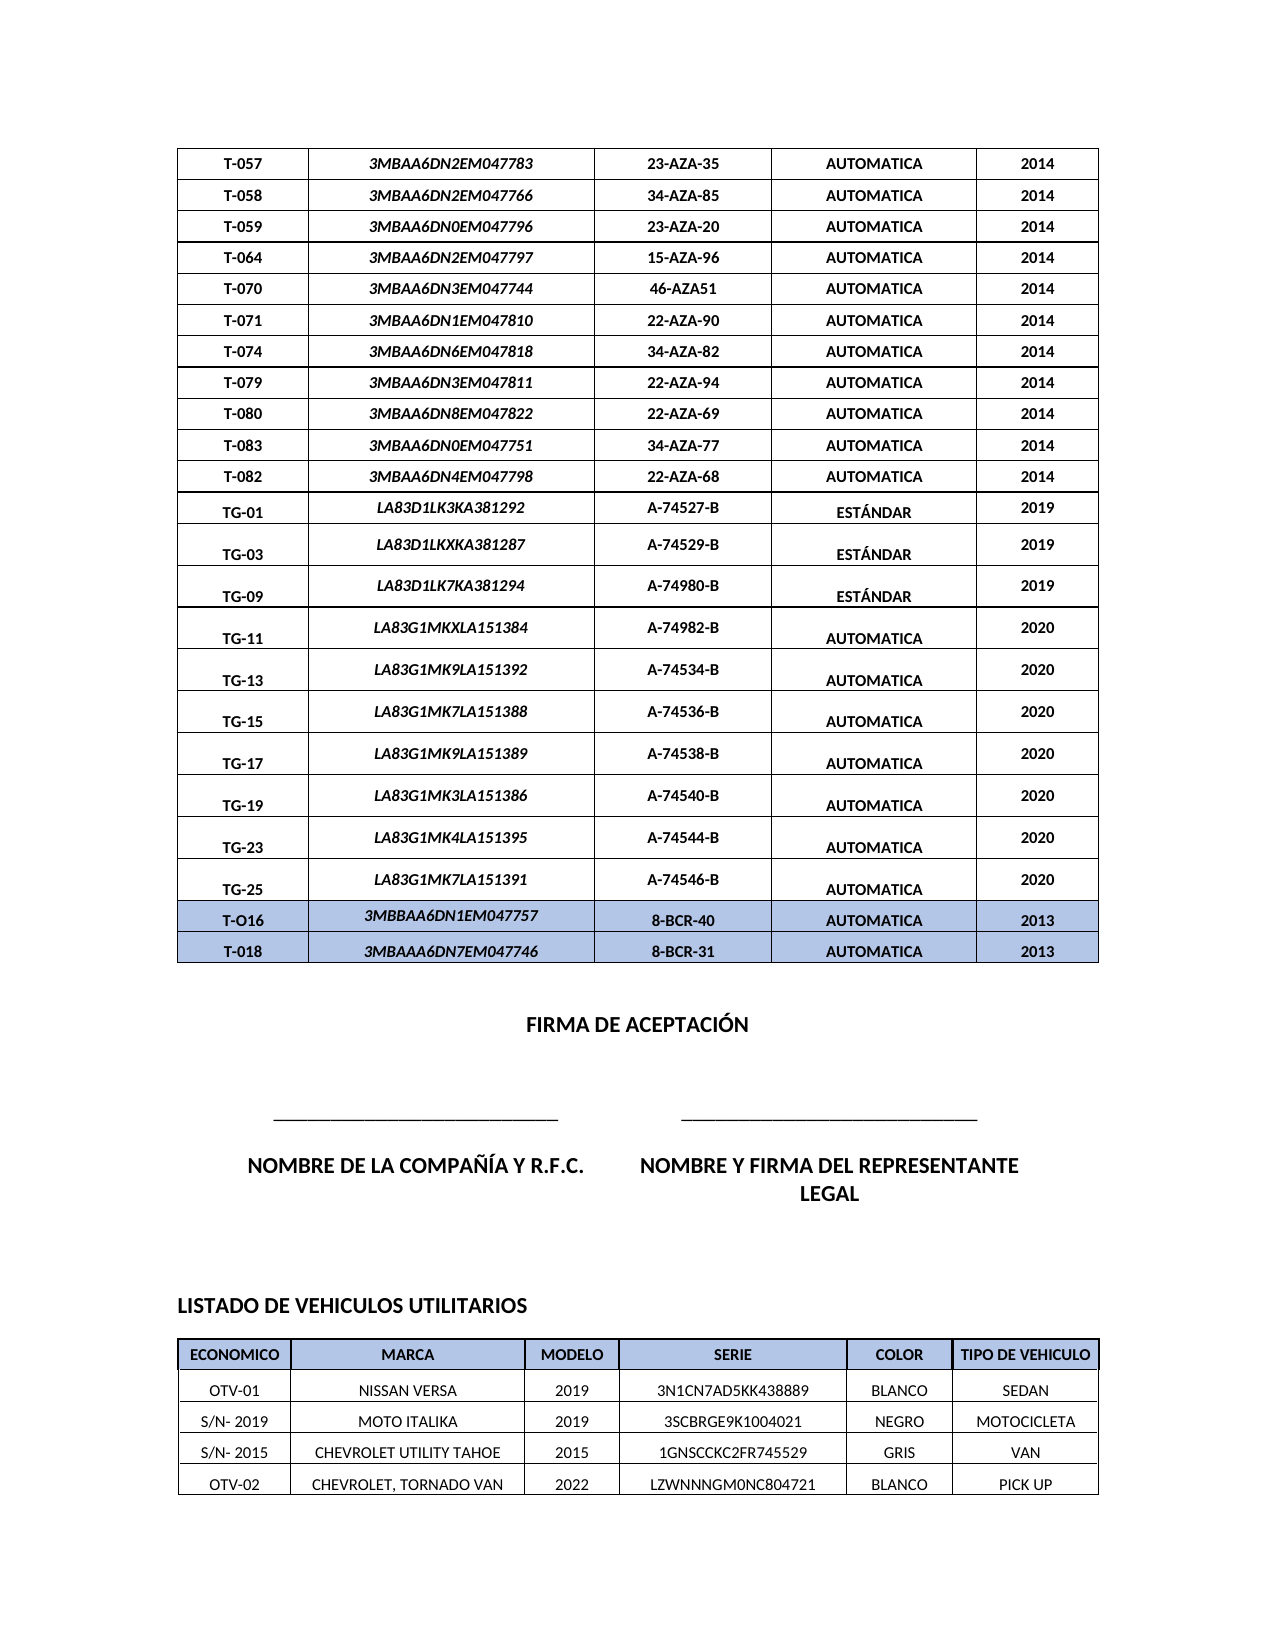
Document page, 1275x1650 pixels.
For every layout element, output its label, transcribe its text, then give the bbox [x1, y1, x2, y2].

table_cell NISSAN VERSA [291, 1370, 524, 1401]
table_cell 2014 [977, 461, 1098, 491]
table_cell A-74527-B [595, 493, 771, 523]
table_header TIPO DE VEHICULO [954, 1340, 1098, 1369]
table_cell AUTOMATICA [772, 817, 976, 858]
text LISTADO DE VEHICULOS UTILITARIOS [177, 1291, 1098, 1319]
table_cell T-080 [178, 399, 308, 429]
table_cell 2013 [977, 932, 1098, 962]
table_cell LA83G1MK9LA151392 [309, 649, 594, 690]
table_cell T-064 [178, 243, 308, 273]
table_cell T-059 [178, 211, 308, 241]
table_header ECONOMICO [179, 1340, 290, 1369]
table_cell CHEVROLET UTILITY TAHOE [291, 1433, 524, 1463]
table_cell S/N- 2015 [179, 1433, 290, 1463]
table_cell AUTOMATICA [772, 180, 976, 210]
table_header MARCA [292, 1340, 524, 1369]
table_cell T-058 [178, 180, 308, 210]
table_cell GRIS [847, 1433, 952, 1463]
table_cell 2022 [525, 1464, 619, 1494]
table_cell AUTOMATICA [772, 430, 976, 460]
table_cell TG-19 [178, 775, 308, 816]
table_cell NOMBRE DE LA COMPAÑÍA Y R.F.C. [224, 1151, 608, 1207]
table_cell AUTOMATICA [772, 336, 976, 366]
table_cell AUTOMATICA [772, 901, 976, 931]
table_cell LA83G1MKXLA151384 [309, 608, 594, 648]
table_cell NEGRO [847, 1402, 952, 1432]
table_cell 2019 [525, 1370, 619, 1401]
table_cell T-070 [178, 274, 308, 304]
table_cell A-74529-B [595, 524, 771, 564]
table_cell LZWNNNGM0NC804721 [620, 1464, 846, 1494]
table_cell 2014 [977, 399, 1098, 429]
table_cell AUTOMATICA [772, 368, 976, 398]
table_cell AUTOMATICA [772, 608, 976, 648]
table_cell 2013 [977, 901, 1098, 931]
table_cell LA83G1MK9LA151389 [309, 733, 594, 774]
table_cell 3N1CN7AD5KK438889 [620, 1370, 846, 1401]
table_cell TG-03 [178, 524, 308, 564]
table_cell AUTOMATICA [772, 149, 976, 179]
table_cell AUTOMATICA [772, 211, 976, 241]
table_cell AUTOMATICA [772, 932, 976, 962]
table_cell A-74540-B [595, 775, 771, 816]
table_header SERIE [620, 1340, 846, 1369]
table_cell TG-15 [178, 691, 308, 732]
table_cell 3SCBRGE9K1004021 [620, 1402, 846, 1432]
table_cell AUTOMATICA [772, 649, 976, 690]
table_cell LA83D1LK3KA381292 [309, 493, 594, 523]
table_cell A-74536-B [595, 691, 771, 732]
table_cell 3MBAA6DN3EM047811 [309, 368, 594, 398]
table_cell LA83G1MK7LA151388 [309, 691, 594, 732]
table_cell PICK UP [953, 1463, 1098, 1494]
table_cell 2019 [977, 493, 1098, 523]
table_cell LA83D1LKXKA381287 [309, 524, 594, 564]
table_cell 2014 [977, 243, 1098, 273]
table_cell 3MBAA6DN0EM047751 [309, 430, 594, 460]
table_cell 1GNSCCKC2FR745529 [620, 1433, 846, 1463]
table_cell T-082 [178, 461, 308, 491]
table_cell AUTOMATICA [772, 305, 976, 335]
table_cell AUTOMATICA [772, 733, 976, 774]
table_cell LA83D1LK7KA381294 [309, 566, 594, 606]
table_cell 22-AZA-69 [595, 399, 771, 429]
table_cell LA83G1MK4LA151395 [309, 817, 594, 858]
table_cell 3MBAAA6DN7EM047746 [309, 932, 594, 962]
table_cell 2020 [977, 691, 1098, 732]
table_cell T-057 [178, 149, 308, 179]
table_cell TG-17 [178, 733, 308, 774]
table_cell LA83G1MK7LA151391 [309, 859, 594, 899]
table_cell TG-09 [178, 566, 308, 606]
table_cell 3MBAA6DN3EM047744 [309, 274, 594, 304]
table_cell T-074 [178, 336, 308, 366]
table_cell 46-AZA51 [595, 274, 771, 304]
table_cell OTV-02 [179, 1464, 290, 1494]
table_cell A-74544-B [595, 817, 771, 858]
table_header __________________________ [608, 1097, 1051, 1151]
table_cell 2014 [977, 305, 1098, 335]
table_cell 15-AZA-96 [595, 243, 771, 273]
table_cell 22-AZA-68 [595, 461, 771, 491]
table_cell 34-AZA-77 [595, 430, 771, 460]
table_cell NOMBRE Y FIRMA DEL REPRESENTANTE LEGAL [608, 1151, 1051, 1207]
table_cell OTV-01 [179, 1370, 290, 1401]
table_cell 2020 [977, 859, 1098, 899]
table_cell A-74546-B [595, 859, 771, 899]
table_cell T-079 [178, 368, 308, 398]
table_cell A-74982-B [595, 608, 771, 648]
table_cell 3MBAA6DN2EM047797 [309, 243, 594, 273]
table_cell VAN [953, 1432, 1098, 1463]
table_cell 2014 [977, 180, 1098, 210]
table_cell 8-BCR-40 [595, 901, 771, 931]
table_cell AUTOMATICA [772, 775, 976, 816]
table_cell TG-01 [178, 493, 308, 523]
table_cell A-74980-B [595, 566, 771, 606]
table_cell AUTOMATICA [772, 859, 976, 899]
table_cell 2019 [977, 524, 1098, 564]
table_cell T-083 [178, 430, 308, 460]
table_cell AUTOMATICA [772, 243, 976, 273]
table_cell TG-23 [178, 817, 308, 858]
table_cell 34-AZA-85 [595, 180, 771, 210]
table_cell 23-AZA-20 [595, 211, 771, 241]
table_cell BLANCO [847, 1464, 952, 1494]
table_cell S/N- 2019 [179, 1402, 290, 1432]
table_cell 2014 [977, 430, 1098, 460]
table_cell 34-AZA-82 [595, 336, 771, 366]
table_cell 2019 [977, 566, 1098, 606]
table_cell AUTOMATICA [772, 274, 976, 304]
table_cell 2014 [977, 336, 1098, 366]
table_cell 2014 [977, 149, 1098, 179]
table_header COLOR [848, 1340, 951, 1369]
table_cell A-74538-B [595, 733, 771, 774]
table_cell 2014 [977, 368, 1098, 398]
table_cell AUTOMATICA [772, 461, 976, 491]
table_cell 2015 [525, 1433, 619, 1463]
table_cell BLANCO [847, 1370, 952, 1401]
table_cell 3MBAA6DN0EM047796 [309, 211, 594, 241]
table_cell 3MBAA6DN8EM047822 [309, 399, 594, 429]
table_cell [291, 1464, 524, 1494]
table_cell 3MBBAA6DN1EM047757 [309, 901, 594, 931]
table_cell 2019 [525, 1402, 619, 1432]
table_cell AUTOMATICA [772, 399, 976, 429]
table_cell TG-11 [178, 608, 308, 648]
table_cell 2020 [977, 649, 1098, 690]
table_cell 3MBAA6DN2EM047783 [309, 149, 594, 179]
table_cell 2020 [977, 608, 1098, 648]
table_cell 2014 [977, 274, 1098, 304]
table_cell T-071 [178, 305, 308, 335]
table_cell ESTÁNDAR [772, 566, 976, 606]
table_cell 2020 [977, 733, 1098, 774]
table_cell AUTOMATICA [772, 691, 976, 732]
table_cell 8-BCR-31 [595, 932, 771, 962]
table_cell 22-AZA-94 [595, 368, 771, 398]
table_cell ESTÁNDAR [772, 524, 976, 564]
table_cell 3MBAA6DN1EM047810 [309, 305, 594, 335]
table_cell TG-25 [178, 859, 308, 899]
table_cell 3MBAA6DN2EM047766 [309, 180, 594, 210]
table_cell T-018 [178, 932, 308, 962]
table_header _________________________ [224, 1097, 608, 1151]
table_cell MOTO ITALIKA [291, 1402, 524, 1432]
table_cell SEDAN [953, 1369, 1098, 1401]
table_cell A-74534-B [595, 649, 771, 690]
table_cell 23-AZA-35 [595, 149, 771, 179]
table_cell 2020 [977, 817, 1098, 858]
table_cell T-O16 [178, 901, 308, 931]
table_cell 3MBAA6DN6EM047818 [309, 336, 594, 366]
table_cell 22-AZA-90 [595, 305, 771, 335]
table_cell ESTÁNDAR [772, 493, 976, 523]
table_cell 2014 [977, 211, 1098, 241]
text FIRMA DE ACEPTACIÓN [177, 1010, 1098, 1038]
table_cell TG-13 [178, 649, 308, 690]
table_cell MOTOCICLETA [953, 1401, 1098, 1432]
table_cell LA83G1MK3LA151386 [309, 775, 594, 816]
table_cell 3MBAA6DN4EM047798 [309, 461, 594, 491]
table_header MODELO [526, 1340, 618, 1369]
table_cell 2020 [977, 775, 1098, 816]
